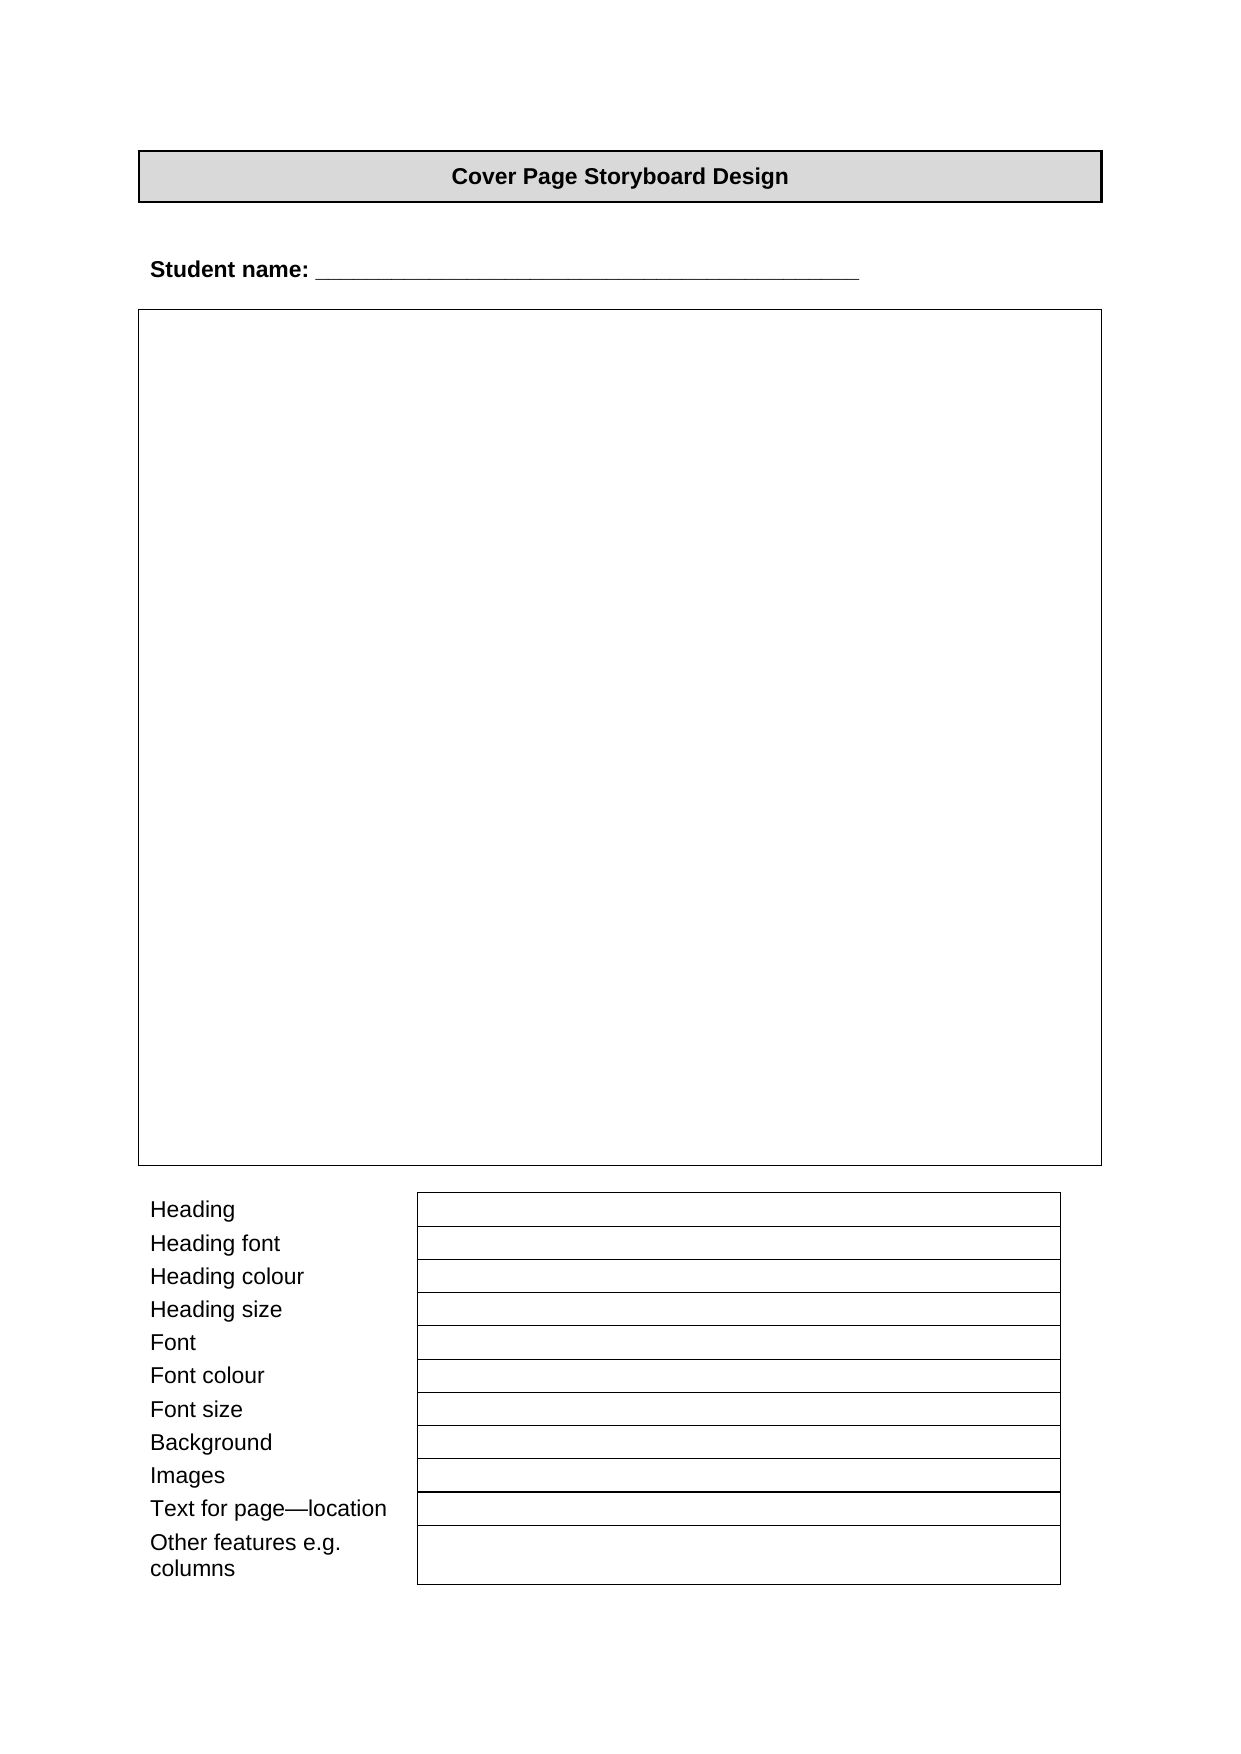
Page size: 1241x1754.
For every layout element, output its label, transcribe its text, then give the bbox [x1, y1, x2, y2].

table_cell [418, 1326, 1060, 1358]
table_cell Text for page—location [139, 1491, 417, 1524]
table_header [139, 310, 1101, 1165]
table_cell [418, 1260, 1060, 1292]
table_header [418, 1193, 1060, 1226]
table_cell Font [139, 1325, 417, 1358]
table_cell Other features e.g. columns [139, 1525, 417, 1584]
table_cell [418, 1293, 1060, 1325]
table_cell [418, 1493, 1060, 1524]
table_cell Font size [139, 1392, 417, 1425]
table_header Heading [139, 1192, 417, 1226]
table_cell [418, 1459, 1060, 1491]
table_cell Heading colour [139, 1259, 417, 1292]
table_cell [418, 1526, 1060, 1584]
table_cell Images [139, 1458, 417, 1491]
table_cell Background [139, 1425, 417, 1458]
table_cell [418, 1393, 1060, 1425]
list Student name: [150, 256, 1074, 282]
table_cell Font colour [139, 1359, 417, 1392]
table_cell [418, 1426, 1060, 1458]
table_header Cover Page Storyboard Design [140, 152, 1100, 201]
table_cell [418, 1360, 1060, 1392]
table_cell [418, 1227, 1060, 1259]
table_cell Heading size [139, 1292, 417, 1325]
table_cell Heading font [139, 1226, 417, 1259]
